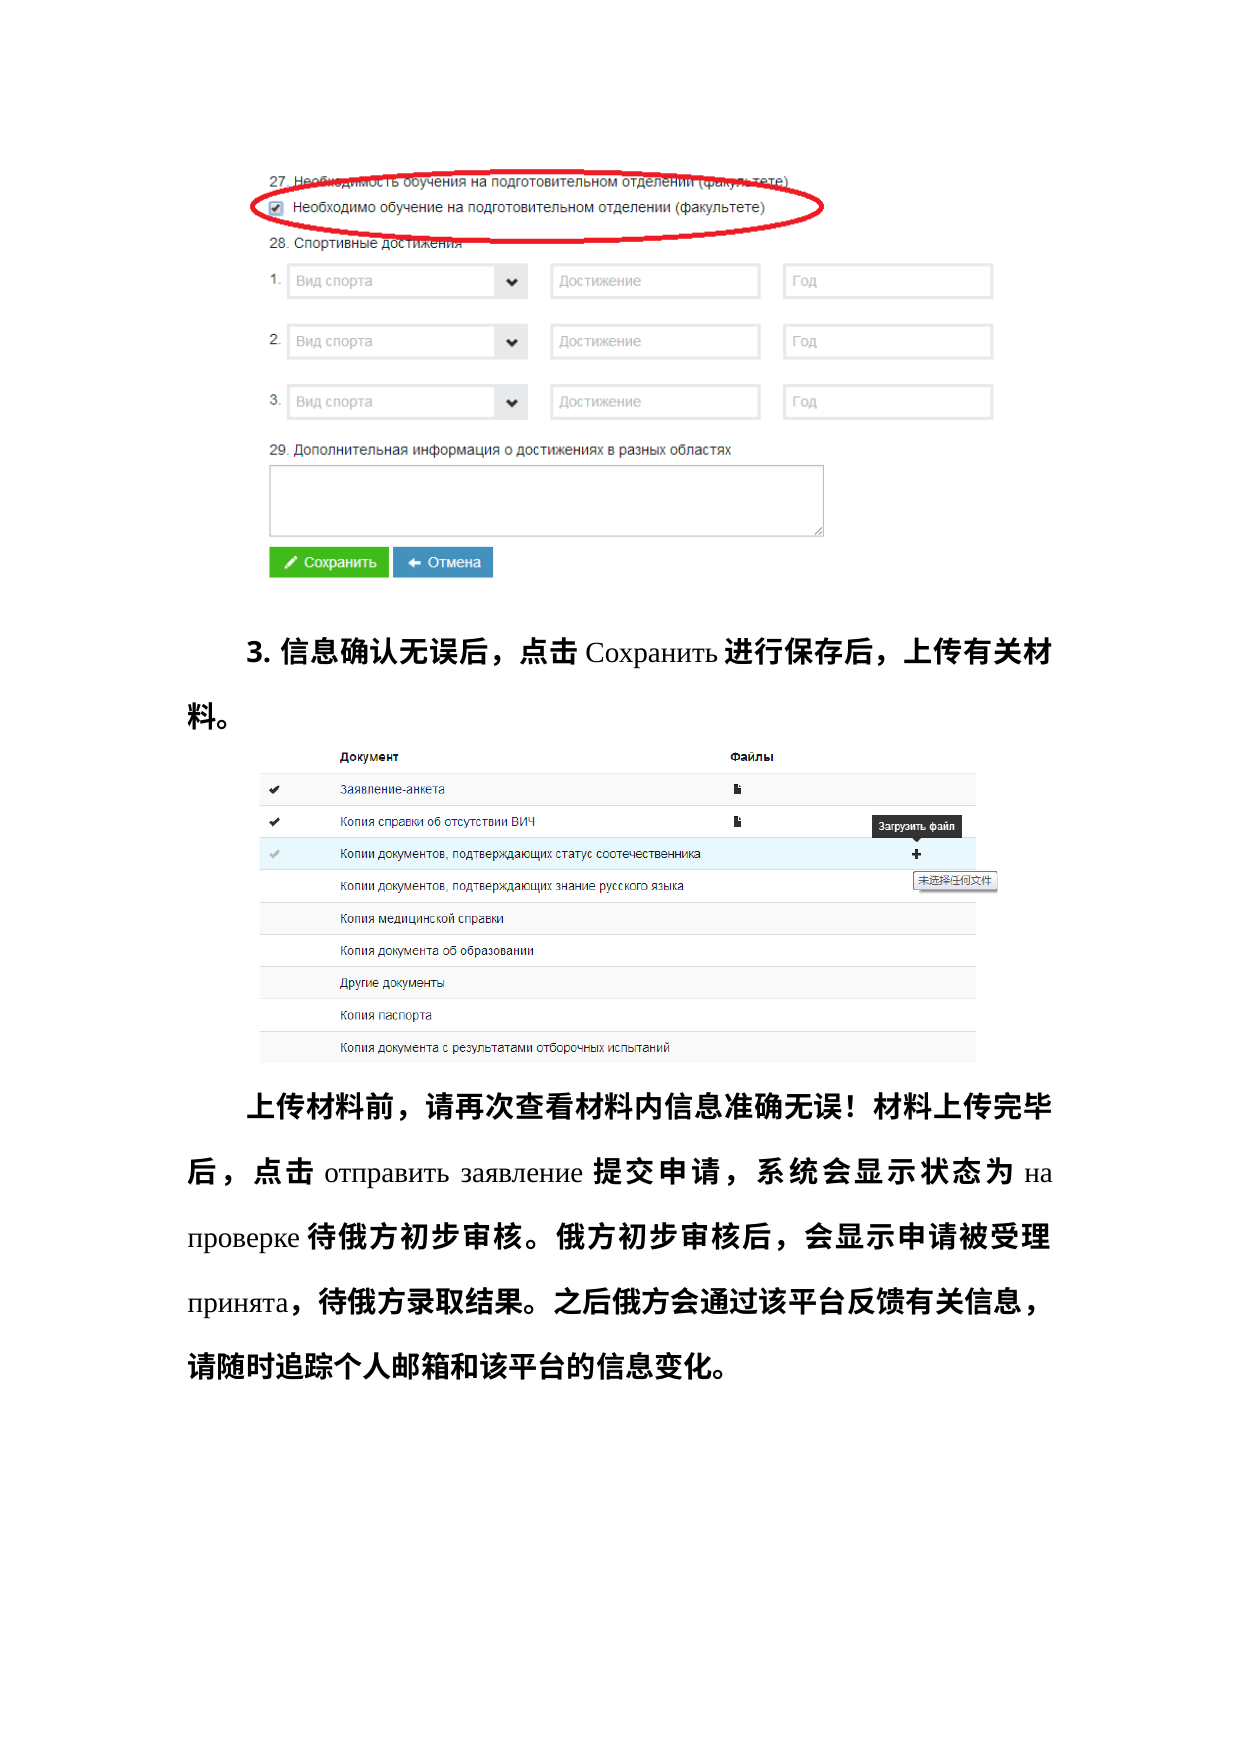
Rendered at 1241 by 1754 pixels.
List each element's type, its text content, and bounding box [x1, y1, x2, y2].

text 3. 信息确认无误后，点击Сохранить进行保存后，上传有关材料。 [187, 617, 1053, 747]
picture [246, 747, 998, 1067]
text 上传材料前，请再次查看材料内信息准确无误！材料上传完毕后，点击отправить заявление提交申请，系统会显示状态为на проверке待俄方初步审核。俄方初步审核后，会显示申请被受理принята，待俄方录取结果。之后俄方会通过该平台反馈有关信息，请随时追踪个人邮箱和该平台的信息变化。 [187, 1072, 1053, 1397]
picture [246, 162, 1018, 597]
